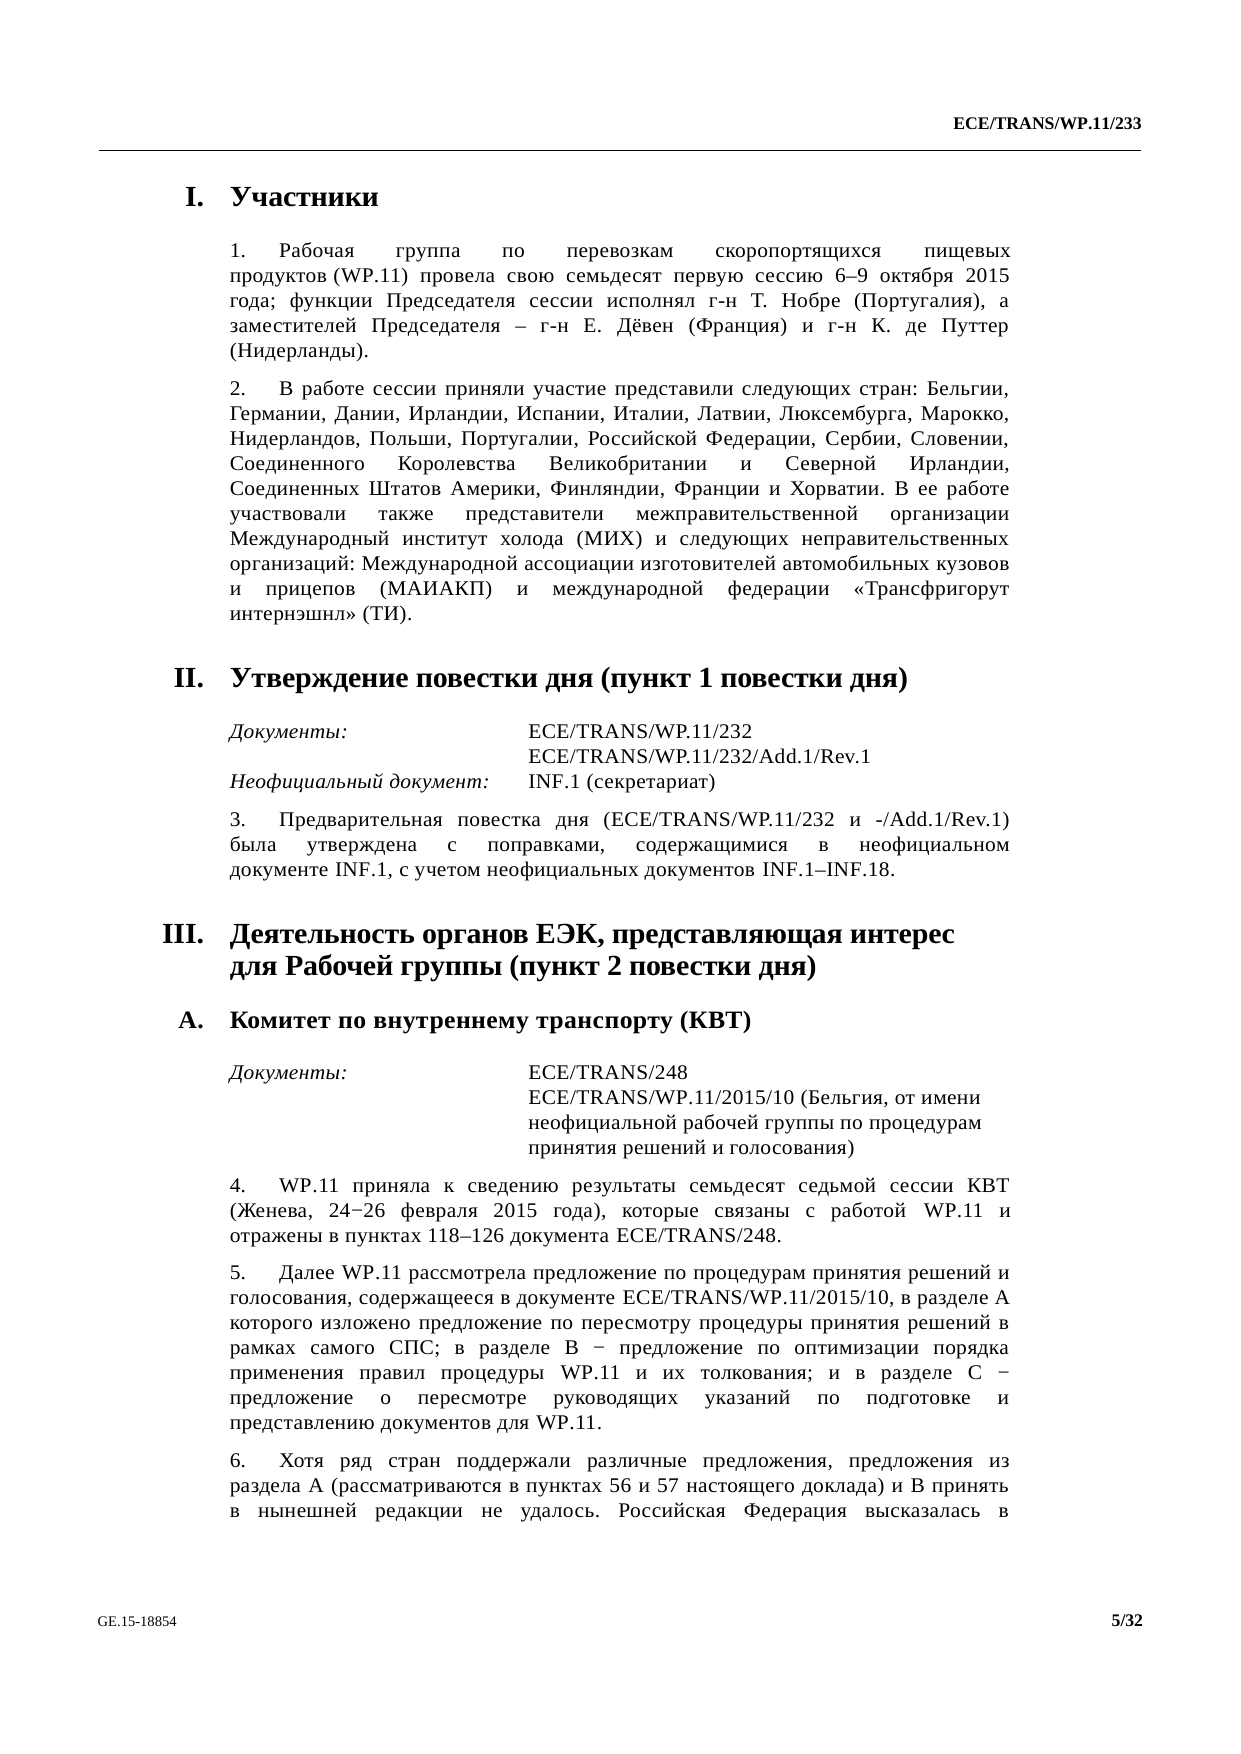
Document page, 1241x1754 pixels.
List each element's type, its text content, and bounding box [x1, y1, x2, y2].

text I. Участники [97, 181, 1011, 213]
text A. Комитет по внутреннему транспорту (КВТ) [97, 1006, 1011, 1034]
text ECE/TRANS/WP.11/232/Add.1/Rev.1 [229, 744, 1011, 769]
text 2. В работе сессии приняли участие представили следующих стран: Бельгии, Германии, Дании, Ирландии, Испании, Италии, Латвии, Люксембурга, Марокко, Нидерландов, Польши, Португалии, Российской Федерации, Сербии, Словении, Соединенного Королевства Великобритании и Северной Ирландии, Соединенных Штатов Америки, Финляндии, Франции и Хорватии. В ее работе участвовали также представители межправительственной организации Международный институт холода (МИХ) и следующих неправительственных организаций: Международной ассоциации изготовителей автомобильных кузовов и прицепов (МАИАКП) и международной федерации «Трансфригорут интернэшнл» (ТИ). [229, 375, 1011, 625]
text III. Деятельность органов ЕЭК, представляющая интерес для Рабочей группы (пункт 2 повестки дня) [97, 919, 1011, 981]
text Документы: ECE/TRANS/WP.11/232 [229, 719, 1011, 744]
text 1. Рабочая группа по перевозкам скоропортящихся пищевых продуктов (WP.11) провела свою семьдесят первую сессию 6–9 октября 2015 года; функции Председателя сессии исполнял г-н Т. Нобре (Португалия), а заместителей Председателя – г-н Е. Дёвен (Франция) и г-н К. де Путтер (Нидерланды). [229, 238, 1011, 363]
text Неофициальный документ: INF.1 (секретариат) [229, 769, 1011, 794]
text 4. WP.11 приняла к сведению результаты семьдесят седьмой сессии КВТ (Женева, 24−26 февраля 2015 года), которые связаны с работой WP.11 и отражены в пунктах 118–126 документа ECE/TRANS/248. [229, 1172, 1011, 1247]
text Документы: ECE/TRANS/248 [229, 1059, 1011, 1084]
text ECE/TRANS/WP.11/2015/10 (Бельгия, от имени неофициальной рабочей группы по процедурам принятия решений и голосования) [229, 1084, 1011, 1159]
text II. Утверждение повестки дня (пункт 1 повестки дня) [97, 663, 1011, 694]
text 3. Предварительная повестка дня (ECE/TRANS/WP.11/232 и -/Add.1/Rev.1) была утверждена с поправками, содержащимися в неофициальном документе INF.1, с учетом неофициальных документов INF.1–INF.18. [229, 806, 1011, 881]
text 5. Далее WP.11 рассмотрела предложение по процедурам принятия решений и голосования, содержащееся в документе ECE/TRANS/WP.11/2015/10, в разделе А которого изложено предложение по пересмотру процедуры принятия решений в рамках самого СПС; в разделе В − предложение по оптимизации порядка применения правил процедуры WP.11 и их толкования; и в разделе С − предложение о пересмотре руководящих указаний по подготовке и представлению документов для WP.11. [229, 1259, 1011, 1434]
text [229, 1447, 1011, 1522]
